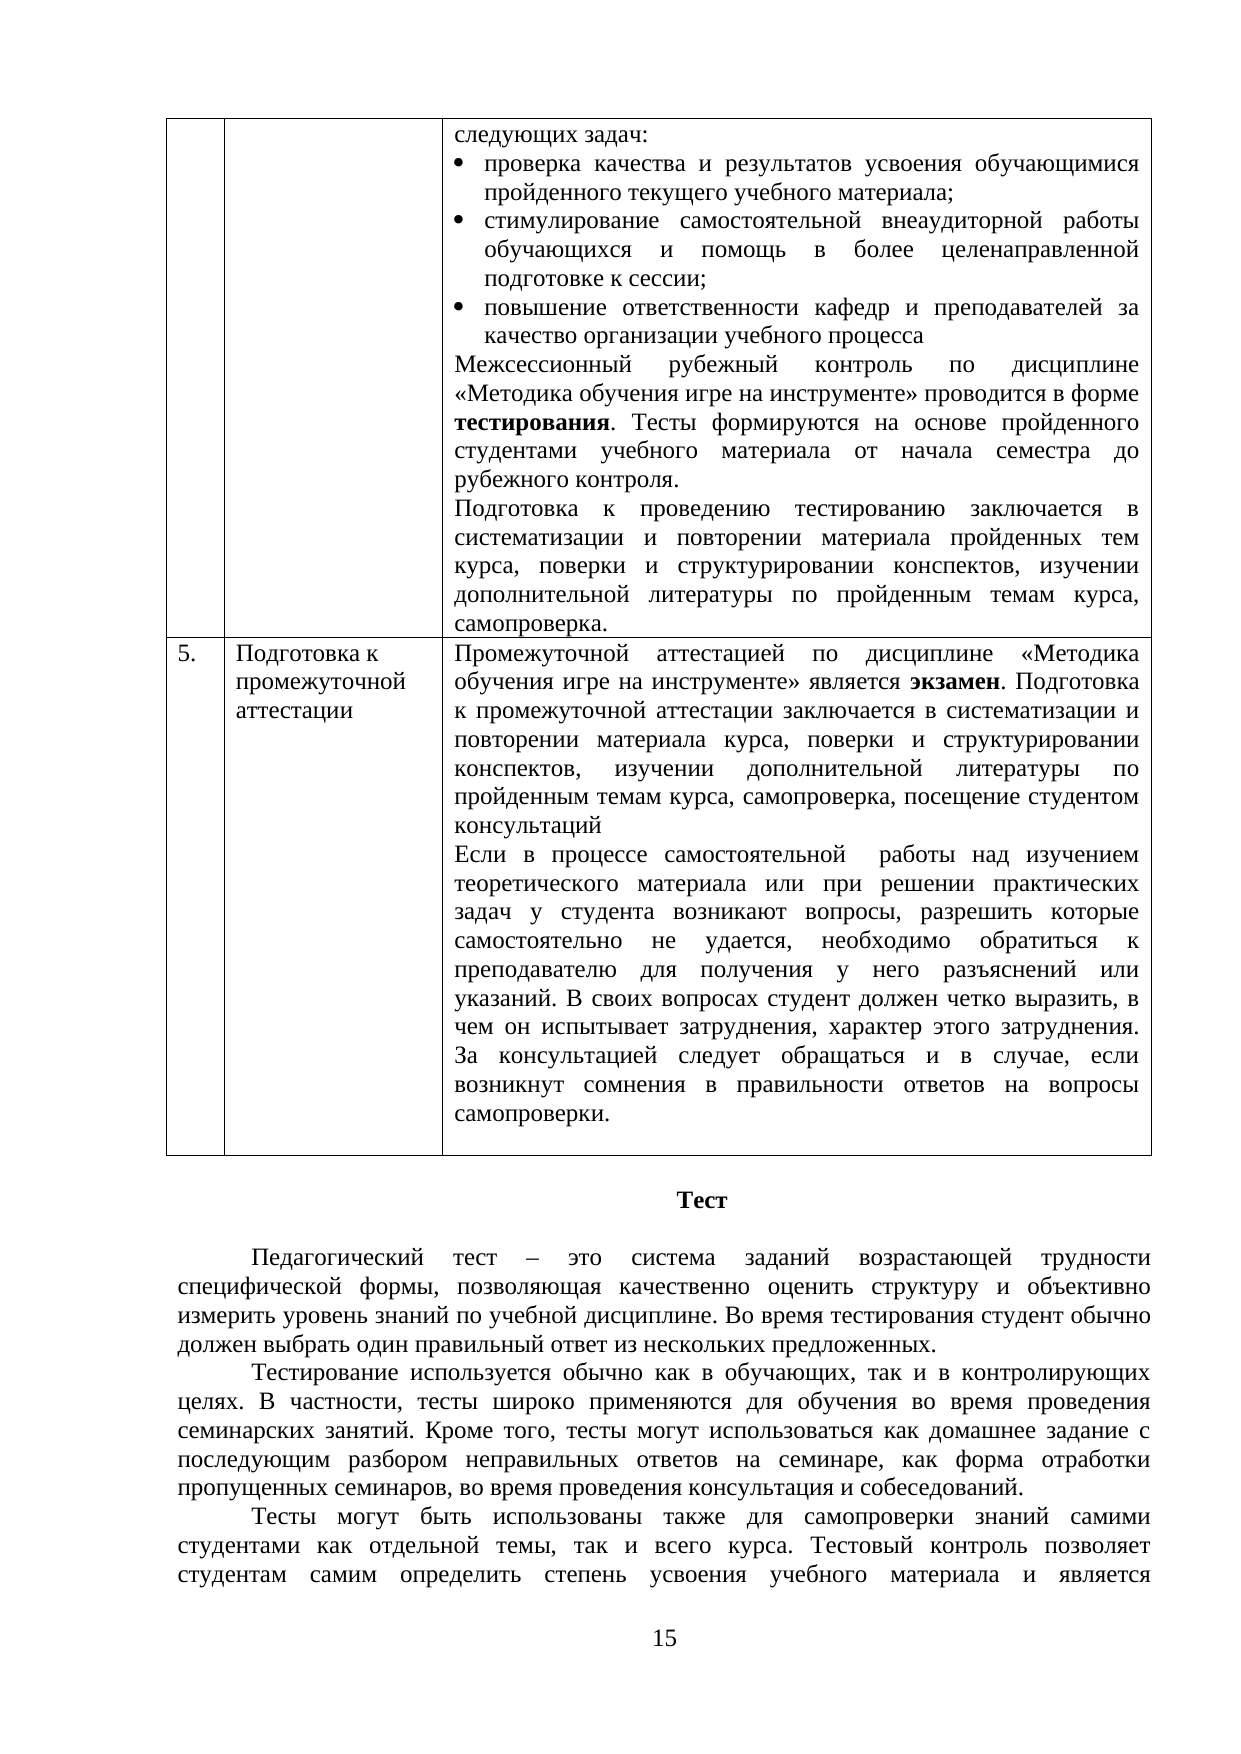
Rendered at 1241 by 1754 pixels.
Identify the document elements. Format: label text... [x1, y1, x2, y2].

text Тест [177, 1185, 1152, 1214]
text Тестирование используется обычно как в обучающих, так и в контролирующих целях. В частности, тесты широко применяются для обучения во время проведения семинарских занятий. Кроме того, тесты могут использоваться как домашнее задание с последующим разбором неправильных ответов на семинаре, как форма отработки пропущенных семинаров, во время проведения консультация и собеседований. [177, 1357, 1152, 1501]
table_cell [225, 119, 442, 637]
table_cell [443, 119, 1151, 637]
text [177, 1501, 1152, 1587]
text Педагогический тест – это система заданий возрастающей трудности специфической формы, позволяющая качественно оценить структуру и объективно измерить уровень знаний по учебной дисциплине. Во время тестирования студент обычно должен выбрать один правильный ответ из нескольких предложенных. [177, 1242, 1152, 1357]
table_cell 5. [167, 638, 224, 1155]
table_cell Подготовка к промежуточной аттестации [225, 638, 442, 1155]
table_cell Промежуточной аттестацией по дисциплине «Методика обучения игре на инструменте» является экзамен. Подготовка к промежуточной аттестации заключается в систематизации и повторении материала курса, поверки и структурировании конспектов, изучении дополнительной литературы по пройденным темам курса, самопроверка, посещение студентом консультаций Если в процессе самостоятельной работы над изучением теоретического материала или при решении практических задач у студента возникают вопросы, разрешить которые самостоятельно не удается, необходимо обратиться к преподавателю для получения у него разъяснений или указаний. В своих вопросах студент должен четко выразить, в чем он испытывает затруднения, характер этого затруднения. За консультацией следует обращаться и в случае, если возникнут сомнения в правильности ответов на вопросы самопроверки. [443, 638, 1151, 1155]
table_cell 4. [167, 119, 224, 637]
